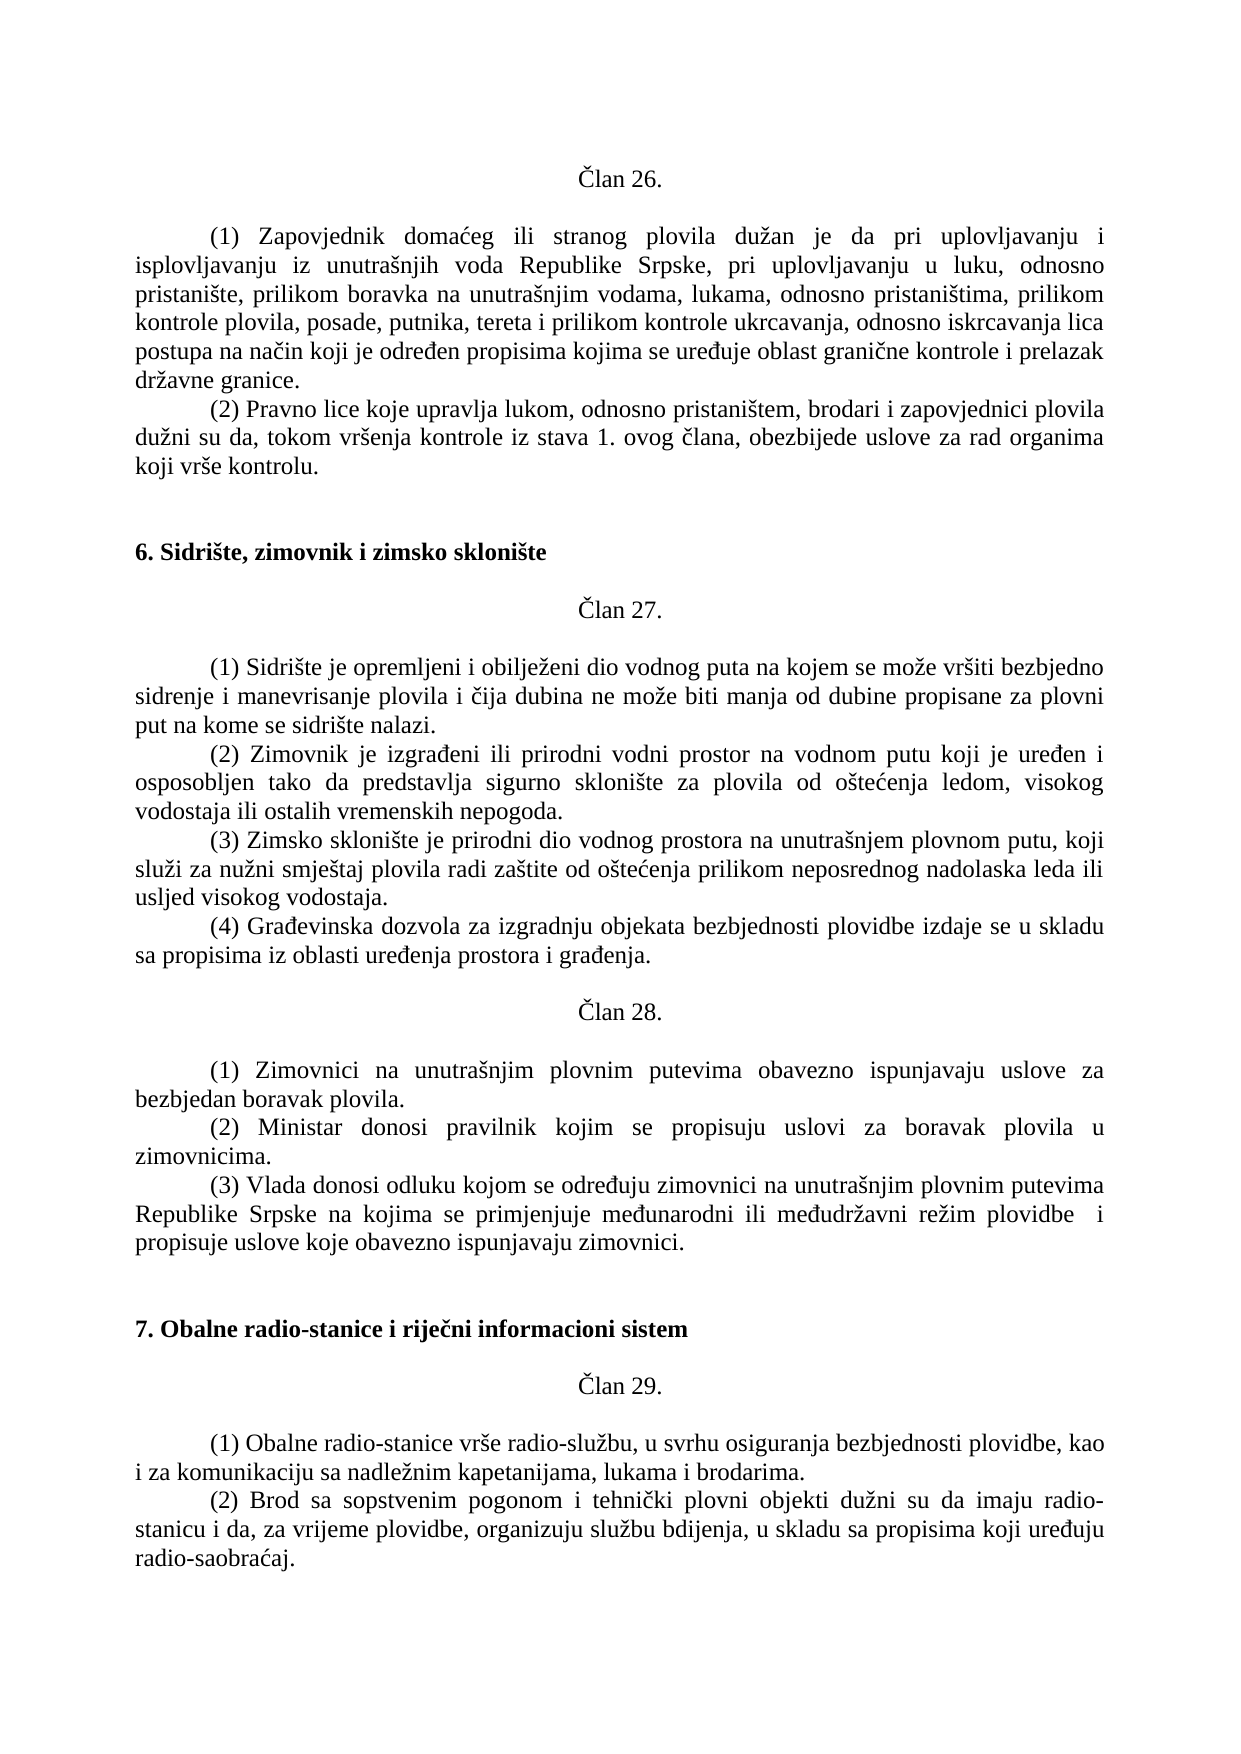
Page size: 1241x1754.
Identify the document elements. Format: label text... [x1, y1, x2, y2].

text (2) Pravno lice koje upravlja lukom, odnosno pristaništem, brodari i zapovjednici plovila dužni su da, tokom vršenja kontrole iz stava 1. ovog člana, obezbijede uslove za rad organima koji vrše kontrolu. [135, 394, 1105, 480]
text (3) Zimsko sklonište je prirodni dio vodnog prostora na unutrašnjem plovnom putu, koji služi za nužni smještaj plovila radi zaštite od oštećenja prilikom neposrednog nadolaska leda ili usljed visokog vodostaja. [135, 825, 1105, 911]
text 7. Obalne radio-stanice i riječni informacioni sistem [135, 1314, 1105, 1342]
text (4) Građevinska dozvola za izgradnju objekata bezbjednosti plovidbe izdaje se u skladu sa propisima iz oblasti uređenja prostora i građenja. [135, 911, 1105, 969]
text 6. Sidrište, zimovnik i zimsko sklonište [135, 537, 1105, 566]
text Član 29. [135, 1371, 1105, 1400]
text Član 27. [135, 595, 1105, 624]
text (1) Obalne radio-stanice vrše radio-službu, u svrhu osiguranja bezbjednosti plovidbe, kao i za komunikaciju sa nadležnim kapetanijama, lukama i brodarima. [135, 1428, 1105, 1486]
text Član 28. [135, 997, 1105, 1026]
text (1) Zapovjednik domaćeg ili stranog plovila dužan je da pri uplovljavanju i isplovljavanju iz unutrašnjih voda Republike Srpske, pri uplovljavanju u luku, odnosno pristanište, prilikom boravka na unutrašnjim vodama, lukama, odnosno pristaništima, prilikom kontrole plovila, posade, putnika, tereta i prilikom kontrole ukrcavanja, odnosno iskrcavanja lica postupa na način koji je određen propisima kojima se uređuje oblast granične kontrole i prelazak državne granice. [135, 221, 1105, 394]
text (2) Brod sa sopstvenim pogonom i tehnički plovni objekti dužni su da imaju radio-stanicu i da, za vrijeme plovidbe, organizuju službu bdijenja, u skladu sa propisima koji uređuju radio-saobraćaj. [135, 1486, 1105, 1572]
text (1) Sidrište je opremljeni i obilježeni dio vodnog puta na kojem se može vršiti bezbjedno sidrenje i manevrisanje plovila i čija dubina ne može biti manja od dubine propisane za plovni put na kome se sidrište nalazi. [135, 652, 1105, 739]
text (1) Zimovnici na unutrašnjim plovnim putevima obavezno ispunjavaju uslove za bezbjedan boravak plovila. [135, 1055, 1105, 1112]
text (3) Vlada donosi odluku kojom se određuju zimovnici na unutrašnjim plovnim putevima Republike Srpske na kojima se primjenjuje međunarodni ili međudržavni režim plovidbe i propisuje uslove koje obavezno ispunjavaju zimovnici. [135, 1170, 1105, 1256]
text (2) Ministar donosi pravilnik kojim se propisuju uslovi za boravak plovila u zimovnicima. [135, 1112, 1105, 1170]
text (2) Zimovnik je izgrađeni ili prirodni vodni prostor na vodnom putu koji je uređen i osposobljen tako da predstavlja sigurno sklonište za plovila od oštećenja ledom, visokog vodostaja ili ostalih vremenskih nepogoda. [135, 739, 1105, 825]
text Član 26. [135, 164, 1105, 192]
